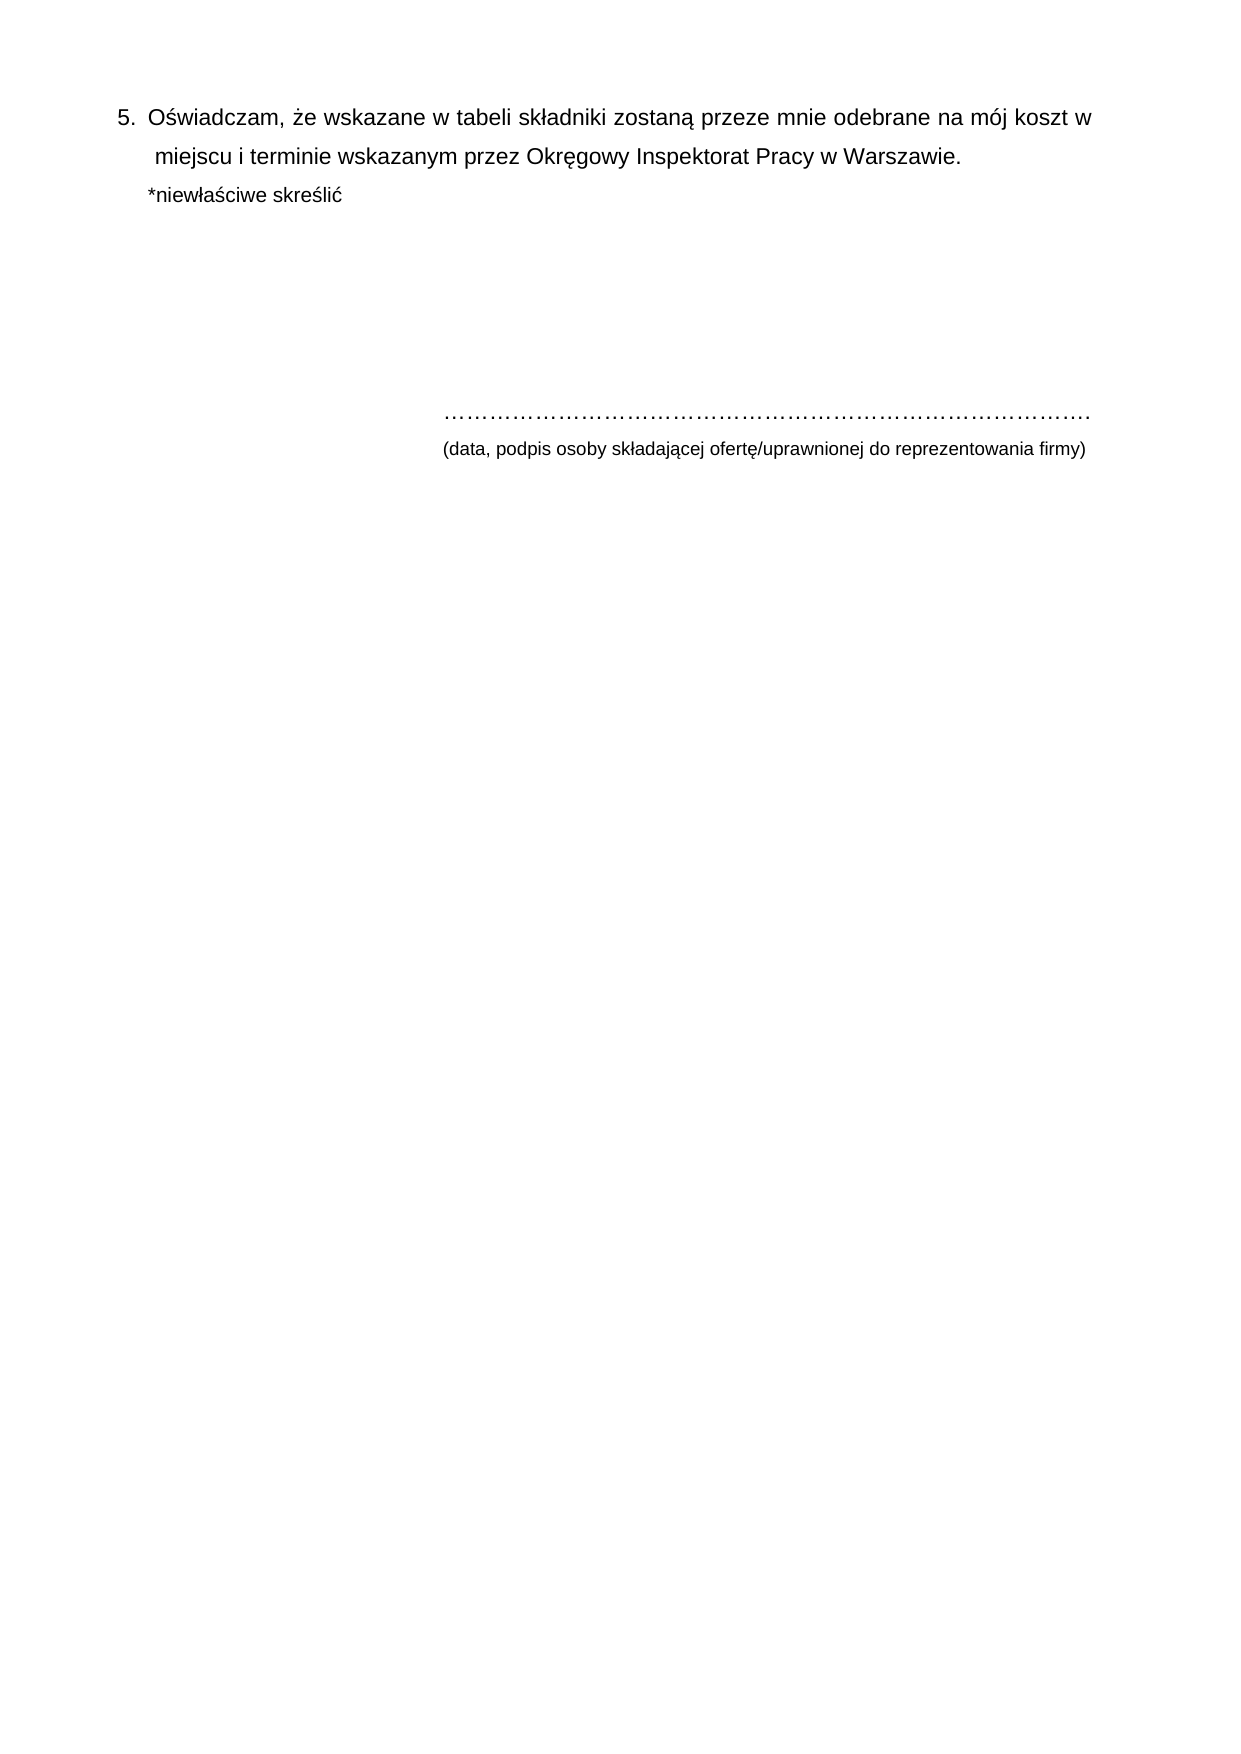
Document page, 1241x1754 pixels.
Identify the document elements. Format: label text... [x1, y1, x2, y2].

list Oświadczam, że wskazane w tabeli składniki zostaną przeze mnie odebrane na mój koszt w miejscu i terminie wskazanym przez Okręgowy Inspektorat Pracy w Warszawie. [117, 103, 1093, 169]
text …………………………………………………………………………. [148, 398, 1093, 424]
text (data, podpis osoby składającej ofertę/uprawnionej do reprezentowania firmy) [148, 437, 1093, 459]
text *niewłaściwe skreślić [148, 182, 1093, 206]
